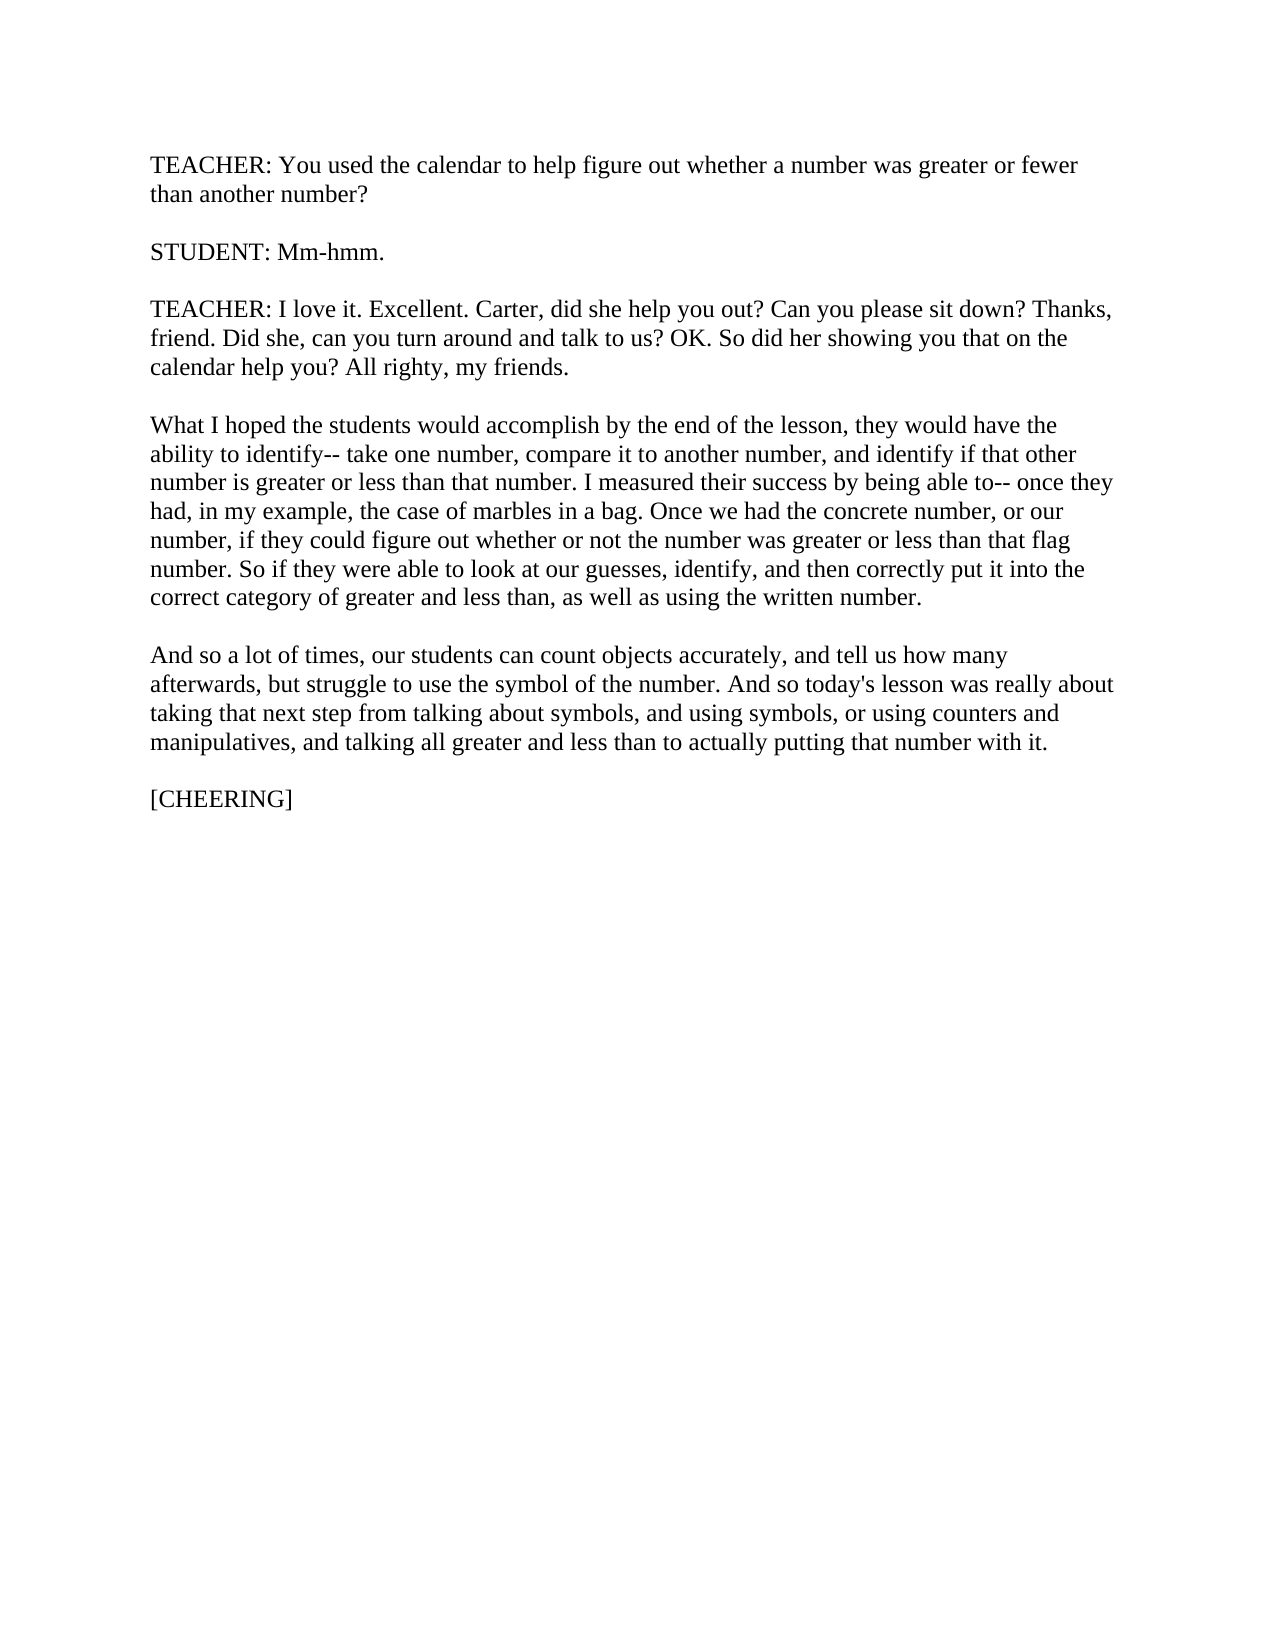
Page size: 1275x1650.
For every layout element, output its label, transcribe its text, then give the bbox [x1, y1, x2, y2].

text [CHEERING] [150, 784, 1125, 813]
text What I hoped the students would accomplish by the end of the lesson, they would have the ability to identify-- take one number, compare it to another number, and identify if that other number is greater or less than that number. I measured their success by being able to-- once they had, in my example, the case of marbles in a bag. Once we had the concrete number, or our number, if they could figure out whether or not the number was greater or less than that flag number. So if they were able to look at our guesses, identify, and then correctly put it into the correct category of greater and less than, as well as using the written number. [150, 410, 1125, 611]
text STUDENT: Mm-hmm. [150, 237, 1125, 265]
text TEACHER: I love it. Excellent. Carter, did she help you out? Can you please sit down? Thanks, friend. Did she, can you turn around and talk to us? OK. So did her showing you that on the calendar help you? All righty, my friends. [150, 294, 1125, 381]
text And so a lot of times, our students can count objects accurately, and tell us how many afterwards, but struggle to use the symbol of the number. And so today's lesson was really about taking that next step from talking about symbols, and using symbols, or using counters and manipulatives, and talking all greater and less than to actually putting that number with it. [150, 640, 1125, 755]
text TEACHER: You used the calendar to help figure out whether a number was greater or fewer than another number? [150, 150, 1125, 207]
